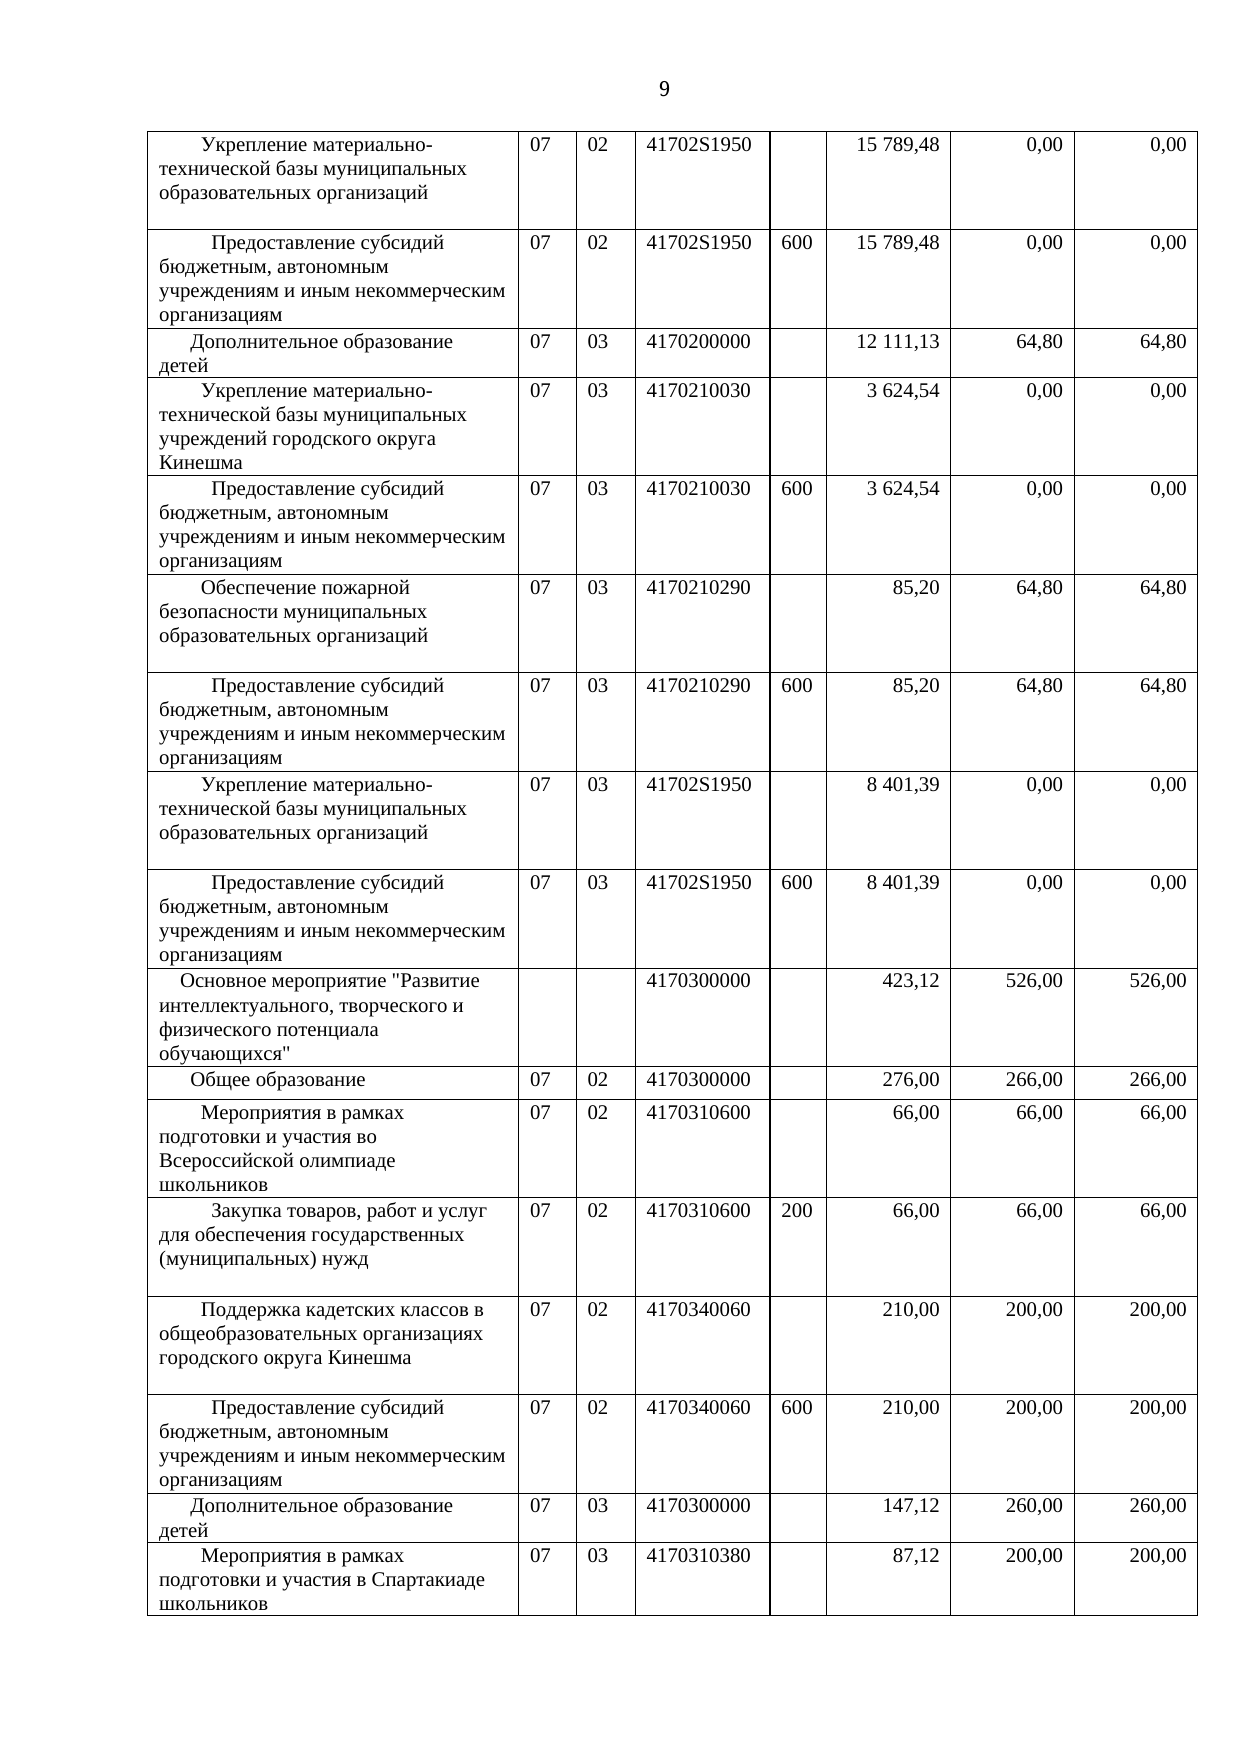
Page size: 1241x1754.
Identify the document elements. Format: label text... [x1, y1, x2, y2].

table_cell 266,00 [1075, 1067, 1197, 1099]
table_cell 3 624,54 [827, 378, 950, 475]
table_cell [771, 132, 826, 229]
table_cell 66,00 [1075, 1100, 1197, 1197]
table_cell 64,80 [1075, 329, 1197, 377]
table_cell 4170300000 [636, 969, 769, 1066]
table_cell 07 [519, 1494, 576, 1542]
table_cell 07 [519, 1198, 576, 1296]
table_cell Предоставление субсидий бюджетным, автономным учреждениям и иным некоммерческим организациям [148, 673, 518, 771]
table_cell Укрепление материально-технической базы муниципальных учреждений городского округа Кинешма [148, 378, 518, 475]
table_cell 66,00 [1075, 1198, 1197, 1296]
table_cell 4170310600 [636, 1198, 769, 1296]
table_cell [771, 1067, 826, 1099]
table_cell 200,00 [951, 1297, 1074, 1394]
table_cell 200,00 [1075, 1543, 1197, 1615]
table_cell 600 [771, 870, 826, 967]
table_cell 64,80 [951, 575, 1074, 672]
table_cell Основное мероприятие "Развитие интеллектуального, творческого и физического потенциала обучающихся" [148, 969, 518, 1066]
table_cell 07 [519, 870, 576, 967]
table_cell 0,00 [951, 378, 1074, 475]
table_cell [771, 575, 826, 672]
table_cell 85,20 [827, 575, 950, 672]
table_cell 02 [577, 230, 635, 328]
table_cell 02 [577, 1198, 635, 1296]
table_cell [519, 969, 576, 1066]
table_cell 64,80 [1075, 575, 1197, 672]
table_cell 276,00 [827, 1067, 950, 1099]
table_cell 4170210030 [636, 378, 769, 475]
table_cell 0,00 [1075, 476, 1197, 574]
table_cell [771, 378, 826, 475]
table_cell 0,00 [1075, 132, 1197, 229]
table_cell 15 789,48 [827, 132, 950, 229]
table_cell 07 [519, 1395, 576, 1492]
table_cell 07 [519, 1100, 576, 1197]
table_cell 07 [519, 772, 576, 869]
table_cell 02 [577, 1067, 635, 1099]
table_cell Предоставление субсидий бюджетным, автономным учреждениям и иным некоммерческим организациям [148, 476, 518, 574]
table_cell 07 [519, 230, 576, 328]
table_cell 4170340060 [636, 1297, 769, 1394]
table_cell 526,00 [951, 969, 1074, 1066]
table_cell 4170210290 [636, 673, 769, 771]
table_cell 41702S1950 [636, 230, 769, 328]
table_cell 3 624,54 [827, 476, 950, 574]
table_cell 87,12 [827, 1543, 950, 1615]
table_cell 02 [577, 1100, 635, 1197]
table_cell 03 [577, 870, 635, 967]
table_cell Обеспечение пожарной безопасности муниципальных образовательных организаций [148, 575, 518, 672]
table_cell 0,00 [1075, 870, 1197, 967]
table_cell 03 [577, 673, 635, 771]
table_cell [771, 1543, 826, 1615]
table_cell [771, 772, 826, 869]
table_cell [771, 969, 826, 1066]
table_cell [771, 1494, 826, 1542]
table_cell 66,00 [827, 1100, 950, 1197]
table_cell Дополнительное образование детей [148, 1494, 518, 1542]
table_cell 600 [771, 1395, 826, 1492]
table_cell 200,00 [1075, 1297, 1197, 1394]
table_cell 200 [771, 1198, 826, 1296]
table_cell 0,00 [1075, 772, 1197, 869]
table_cell 4170210290 [636, 575, 769, 672]
table_cell [771, 1100, 826, 1197]
table_cell [771, 329, 826, 377]
table_cell 4170300000 [636, 1067, 769, 1099]
table_cell 41702S1950 [636, 870, 769, 967]
table_cell Предоставление субсидий бюджетным, автономным учреждениям и иным некоммерческим организациям [148, 1395, 518, 1492]
table_cell Дополнительное образование детей [148, 329, 518, 377]
table_cell 03 [577, 329, 635, 377]
table_cell 8 401,39 [827, 870, 950, 967]
table_cell 64,80 [1075, 673, 1197, 771]
table_cell 07 [519, 1297, 576, 1394]
table_cell 12 111,13 [827, 329, 950, 377]
table_cell 210,00 [827, 1297, 950, 1394]
table_cell 210,00 [827, 1395, 950, 1492]
table_cell 0,00 [951, 132, 1074, 229]
table_cell 03 [577, 1543, 635, 1615]
table_cell [771, 1297, 826, 1394]
table_cell 0,00 [951, 870, 1074, 967]
table_cell 03 [577, 575, 635, 672]
table_cell 85,20 [827, 673, 950, 771]
table_cell 07 [519, 1067, 576, 1099]
table_cell 64,80 [951, 329, 1074, 377]
table_cell 423,12 [827, 969, 950, 1066]
table_cell 4170340060 [636, 1395, 769, 1492]
table_cell 600 [771, 476, 826, 574]
table_cell Мероприятия в рамках подготовки и участия в Спартакиаде школьников [148, 1543, 518, 1615]
table_cell 15 789,48 [827, 230, 950, 328]
table_cell 4170200000 [636, 329, 769, 377]
table_cell 0,00 [1075, 378, 1197, 475]
table_cell Предоставление субсидий бюджетным, автономным учреждениям и иным некоммерческим организациям [148, 870, 518, 967]
table_cell 64,80 [951, 673, 1074, 771]
table_cell 200,00 [1075, 1395, 1197, 1492]
table_cell 02 [577, 132, 635, 229]
table_cell 07 [519, 132, 576, 229]
table_cell 66,00 [827, 1198, 950, 1296]
table_cell 0,00 [951, 772, 1074, 869]
table_cell 600 [771, 673, 826, 771]
table_cell 03 [577, 476, 635, 574]
table_cell 41702S1950 [636, 772, 769, 869]
table_cell 147,12 [827, 1494, 950, 1542]
table_cell Поддержка кадетских классов в общеобразовательных организациях городского округа Кинешма [148, 1297, 518, 1394]
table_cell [148, 230, 518, 328]
table_cell 07 [519, 575, 576, 672]
table_cell 0,00 [951, 230, 1074, 328]
table_cell 200,00 [951, 1395, 1074, 1492]
table_cell 66,00 [951, 1198, 1074, 1296]
table_cell 03 [577, 772, 635, 869]
table_cell 260,00 [1075, 1494, 1197, 1542]
table_cell Укрепление материально-технической базы муниципальных образовательных организаций [148, 772, 518, 869]
table_cell 66,00 [951, 1100, 1074, 1197]
table_cell 4170300000 [636, 1494, 769, 1542]
table_cell 03 [577, 378, 635, 475]
table_cell 02 [577, 1395, 635, 1492]
table_cell Общее образование [148, 1067, 518, 1099]
table_cell 41702S1950 [636, 132, 769, 229]
table_cell Закупка товаров, работ и услуг для обеспечения государственных (муниципальных) нужд [148, 1198, 518, 1296]
table_cell 0,00 [951, 476, 1074, 574]
table_cell 4170310600 [636, 1100, 769, 1197]
table_cell 8 401,39 [827, 772, 950, 869]
table_cell 4170310380 [636, 1543, 769, 1615]
table_cell 260,00 [951, 1494, 1074, 1542]
table_cell Мероприятия в рамках подготовки и участия во Всероссийской олимпиаде школьников [148, 1100, 518, 1197]
table_cell 4170210030 [636, 476, 769, 574]
table_cell 07 [519, 476, 576, 574]
table_cell 07 [519, 378, 576, 475]
table_cell 200,00 [951, 1543, 1074, 1615]
table_cell Укрепление материально-технической базы муниципальных образовательных организаций [148, 132, 518, 229]
table_cell 0,00 [1075, 230, 1197, 328]
table_cell [577, 969, 635, 1066]
table_cell 526,00 [1075, 969, 1197, 1066]
table_cell 07 [519, 329, 576, 377]
table_cell 266,00 [951, 1067, 1074, 1099]
table_cell 03 [577, 1494, 635, 1542]
table_cell 07 [519, 1543, 576, 1615]
table_cell 600 [771, 230, 826, 328]
table_cell 07 [519, 673, 576, 771]
table_cell 02 [577, 1297, 635, 1394]
